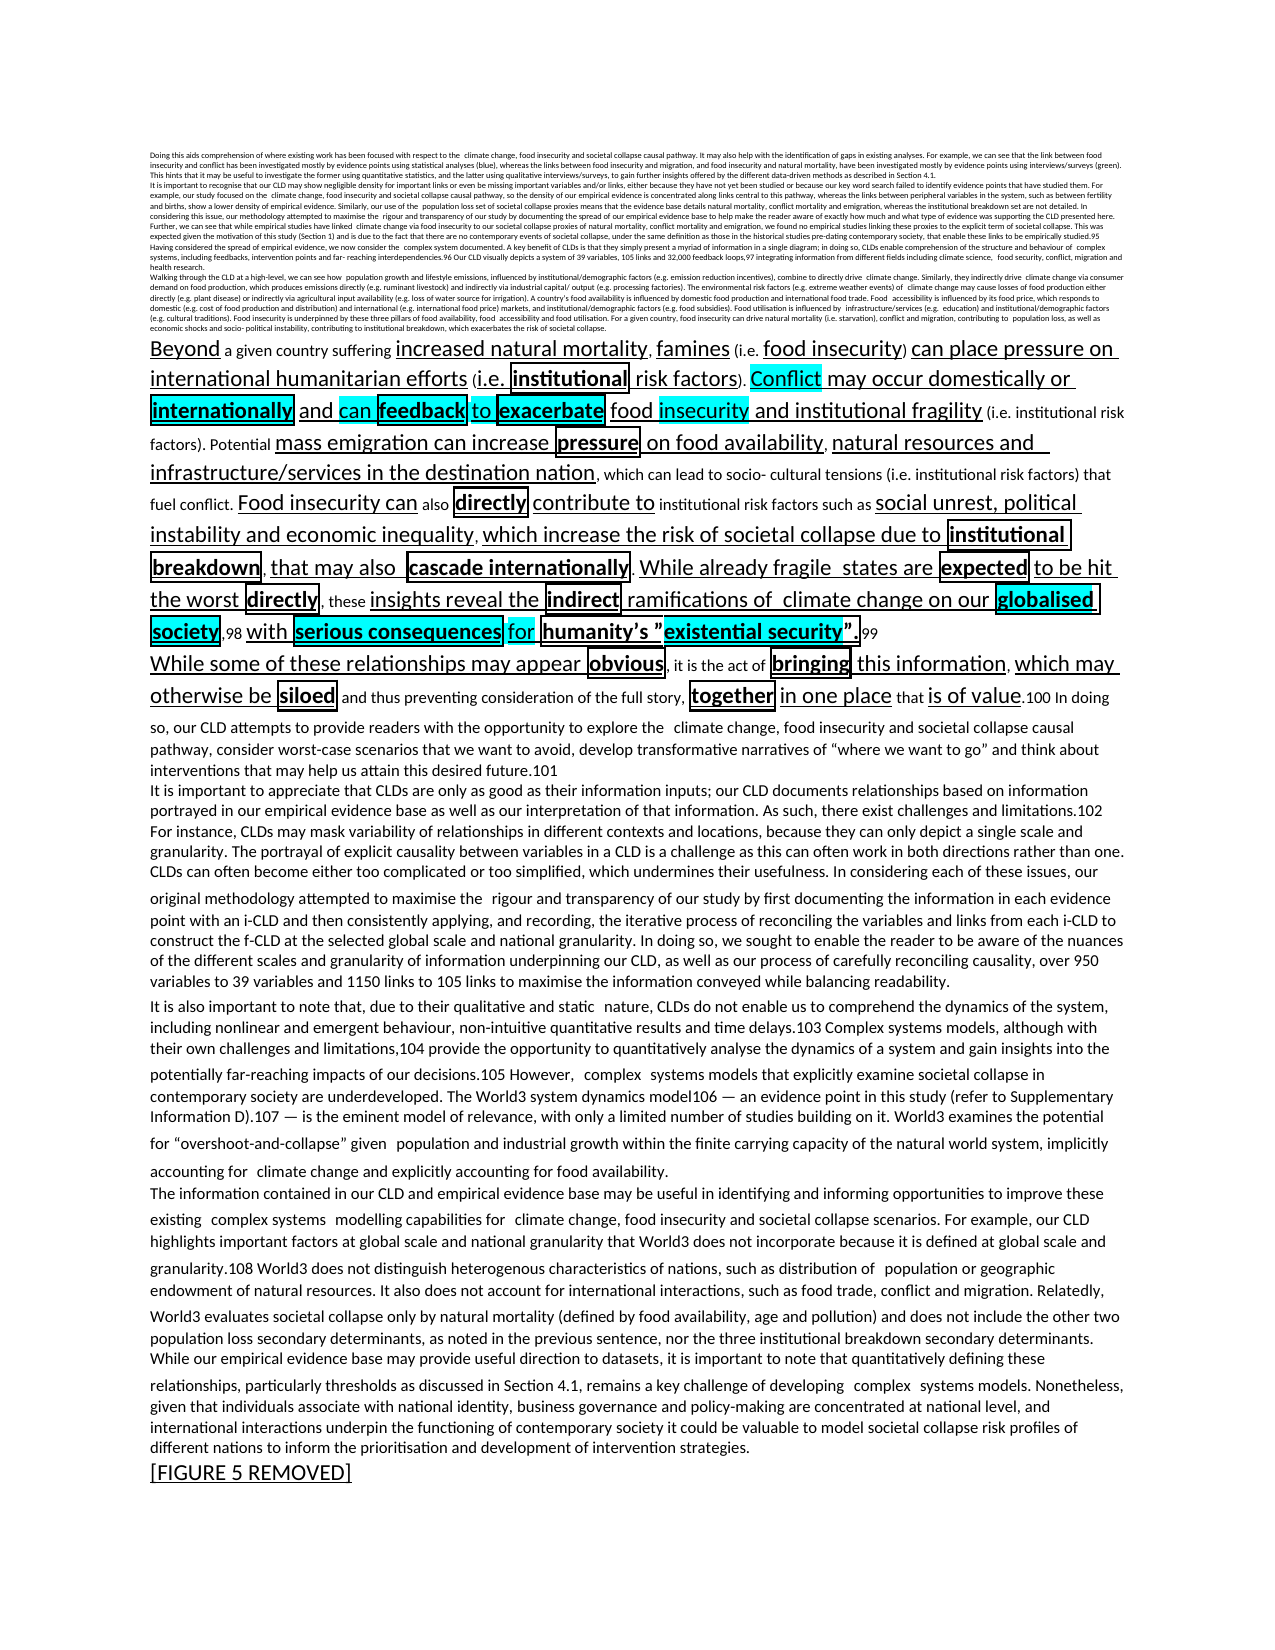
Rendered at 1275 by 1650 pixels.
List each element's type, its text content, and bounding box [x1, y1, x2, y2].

text [FIGURE 5 REMOVED] [150, 1458, 1125, 1486]
text The information contained in our CLD and empirical evidence base may be useful in identifying and informing opportunities to improve these existing ﻿ complex systems ﻿ modelling capabilities for ﻿ climate change, food insecurity and societal collapse scenarios. For example, our CLD highlights important factors at global scale and national granularity that World3 does not incorporate because it is defined at global scale and granularity.108 World3 does not distinguish heterogenous characteristics of nations, such as distribution of ﻿ population or geographic endowment of natural resources. It also does not account for international interactions, such as food trade, conflict and migration. Relatedly, World3 evaluates societal collapse only by natural mortality (defined by food availability, age and pollution) and does not include the other two ﻿ population loss secondary determinants, as noted in the previous sentence, nor the three institutional breakdown secondary determinants. While our empirical evidence base may provide useful direction to datasets, it is important to note that quantitatively defining these relationships, particularly thresholds as discussed in Section 4.1, remains a key challenge of developing ﻿ complex ﻿ systems models. Nonetheless, given that individuals associate with national identity, business governance and policy-making are concentrated at national level, and international interactions underpin the functioning of contemporary society it could be valuable to model societal collapse risk profiles of different nations to inform the prioritisation and development of intervention strategies. [150, 1183, 1125, 1458]
text It is also important to note that, due to their qualitative and static ﻿ nature, CLDs do not enable us to comprehend the dynamics of the system, including nonlinear and emergent behaviour, non-intuitive quantitative results and time delays.103 Complex systems models, although with their own challenges and limitations,104 provide the opportunity to quantitatively analyse the dynamics of a system and gain insights into the potentially far-reaching impacts of our decisions.105 However, ﻿ complex ﻿ systems models that explicitly examine societal collapse in contemporary society are underdeveloped. The World3 system dynamics model106 — an evidence point in this study (refer to Supplementary Information D).107 — is the eminent model of relevance, with only a limited number of studies building on it. World3 examines the potential for “overshoot-and-collapse” given ﻿ population and industrial growth within the finite carrying capacity of the natural world system, implicitly accounting for ﻿ climate change and explicitly accounting for food availability. [150, 991, 1125, 1183]
text It is important to appreciate that CLDs are only as good as their information inputs; our CLD documents relationships based on information portrayed in our empirical evidence base as well as our interpretation of that information. As such, there exist challenges and limitations.102 For instance, CLDs may mask variability of relationships in different contexts and locations, because they can only depict a single scale and granularity. The portrayal of explicit causality between variables in a CLD is a challenge as this can often work in both directions rather than one. CLDs can often become either too complicated or too simplified, which undermines their usefulness. In considering each of these issues, our original methodology attempted to maximise the ﻿ rigour and transparency of our study by first documenting the information in each evidence point with an i-CLD and then consistently applying, and recording, the iterative process of reconciling the variables and links from each i-CLD to construct the f-CLD at the selected global scale and national granularity. In doing so, we sought to enable the reader to be aware of the nuances of the different scales and granularity of information underpinning our CLD, as well as our process of carefully reconciling causality, over 950 variables to 39 variables and 1150 links to 105 links to maximise the information conveyed while balancing readability. [150, 780, 1125, 991]
text While some of these relationships may appear obvious, it is the act of bringing this information, which may otherwise be siloed and thus preventing consideration of the full story, together in one place that is of value.100 In doing so, our CLD attempts to provide readers with the opportunity to explore the ﻿ climate change, food insecurity and societal collapse causal pathway, consider worst-case scenarios that we want to avoid, develop transformative narratives of “where we want to go” and think about interventions that may help us attain this desired future.101 [150, 647, 1125, 780]
text Beyond a given country suffering increased natural mortality, famines (i.e. food insecurity) can place pressure on international humanitarian efforts (i.e. institutional risk factors). Conflict may occur domestically or internationally and can feedback to exacerbate food insecurity and institutional fragility (i.e. institutional risk factors). Potential mass emigration can increase pressure on food availability, natural resources and ﻿ infrastructure/services in the destination nation, which can lead to socio- cultural tensions (i.e. institutional risk factors) that fuel conflict. Food insecurity can also directly contribute to institutional risk factors such as social unrest, political instability and economic inequality, which increase the risk of societal collapse due to institutional breakdown, that may also ﻿ cascade internationally. While already fragile ﻿ states are expected to be hit the worst directly, these insights reveal the indirect ramifications of ﻿ climate change on our globalised society,98 with serious consequences for humanity’s ”existential security”.99 [150, 334, 1125, 647]
